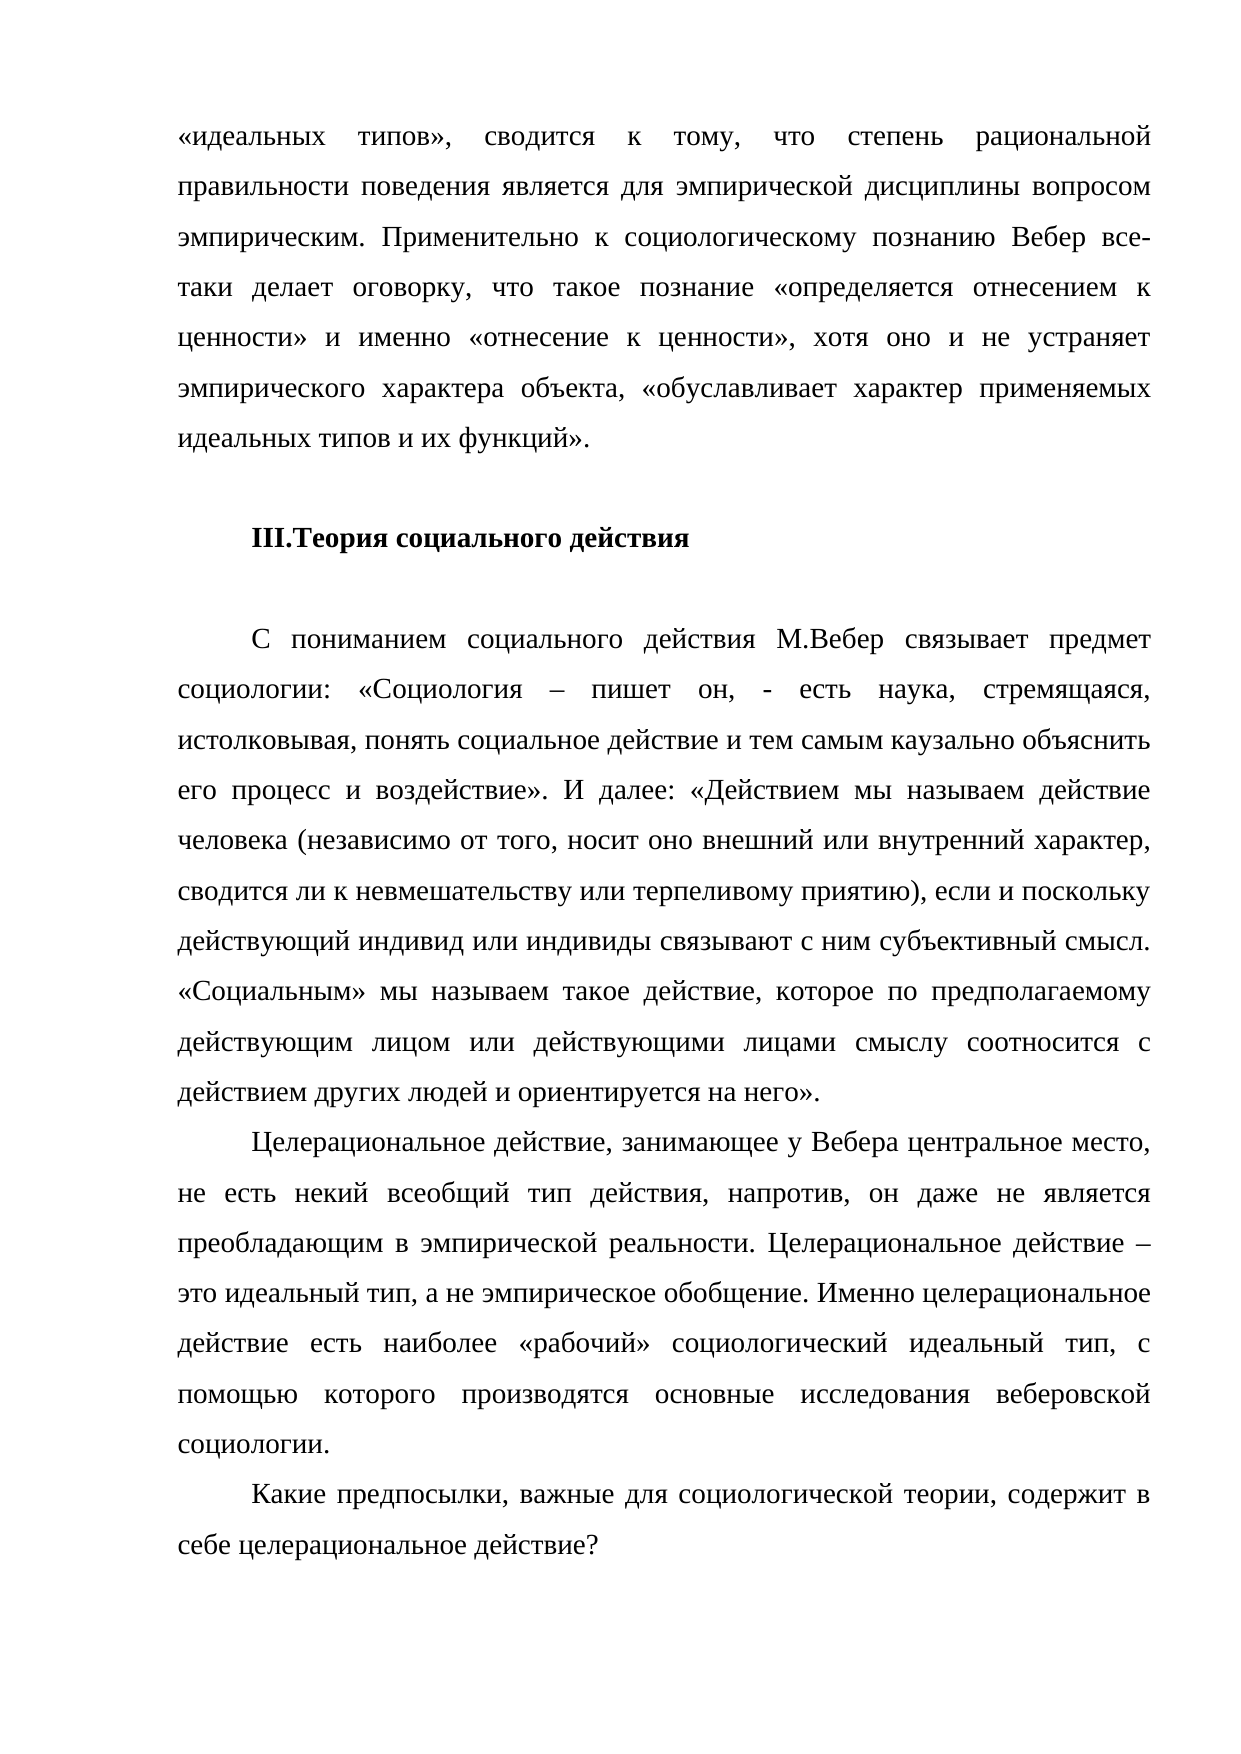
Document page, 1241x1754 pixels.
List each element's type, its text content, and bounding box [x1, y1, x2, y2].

text III.Теория социального действия [177, 521, 1152, 554]
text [177, 118, 1152, 453]
text Целерациональное действие, занимающее у Вебера центральное место, не есть некий всеобщий тип действия, напротив, он даже не является преобладающим в эмпирической реальности. Целерациональное действие – это идеальный тип, а не эмпирическое обобщение. Именно целерациональное действие есть наиболее «рабочий» социологический идеальный тип, с помощью которого производятся основные исследования веберовской социологии. [177, 1124, 1152, 1460]
text Какие предпосылки, важные для социологической теории, содержит в себе целерациональное действие? [177, 1477, 1152, 1560]
text С пониманием социального действия М.Вебер связывает предмет социологии: «Социология – пишет он, - есть наука, стремящаяся, истолковывая, понять социальное действие и тем самым каузально объяснить его процесс и воздействие». И далее: «Действием мы называем действие человека (независимо от того, носит оно внешний или внутренний характер, сводится ли к невмешательству или терпеливому приятию), если и поскольку действующий индивид или индивиды связывают с ним субъективный смысл. «Социальным» мы называем такое действие, которое по предполагаемому действующим лицом или действующими лицами смыслу соотносится с действием других людей и ориентируется на него». [177, 621, 1152, 1108]
